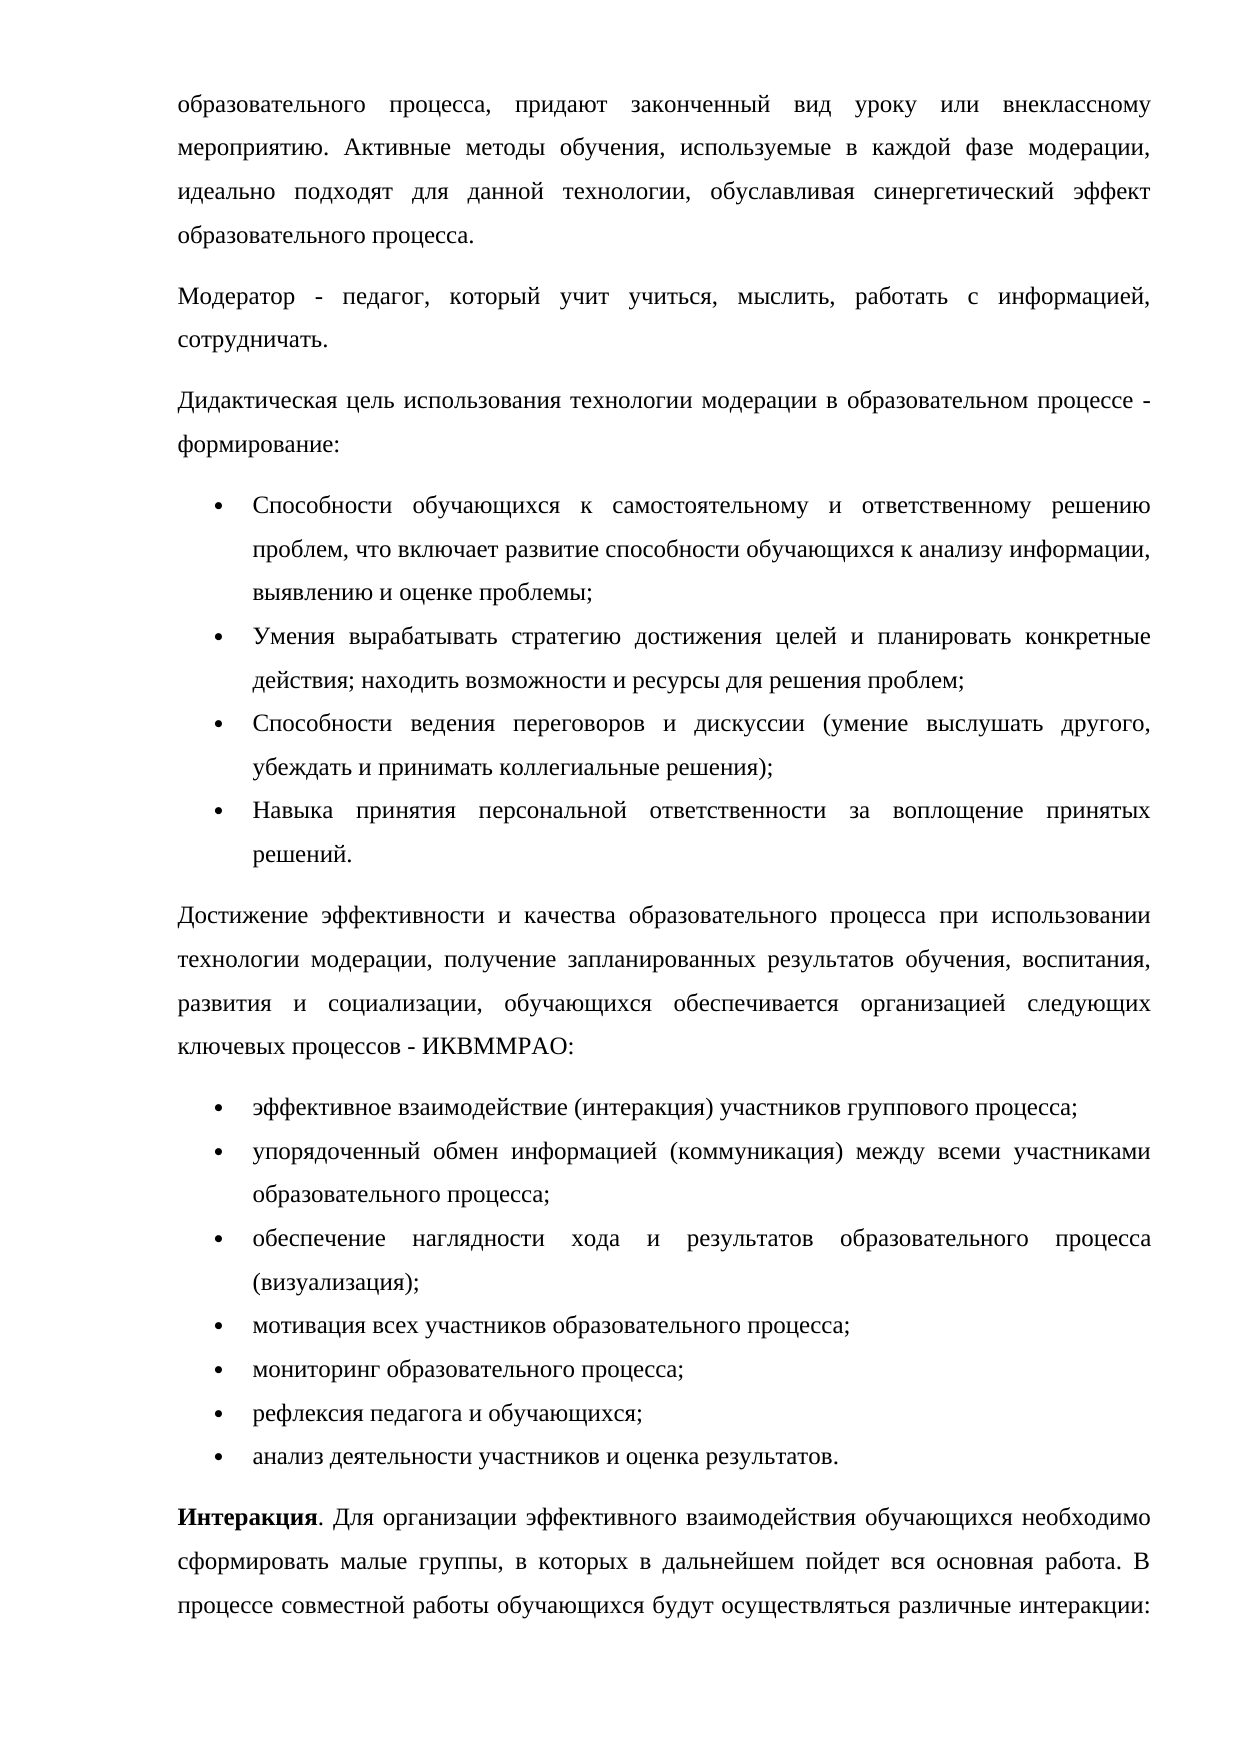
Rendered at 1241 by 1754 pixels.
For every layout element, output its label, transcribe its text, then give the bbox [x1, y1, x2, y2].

list Способности ведения переговоров и дискуссии (умение выслушать другого, убеждать и принимать коллегиальные решения); [215, 693, 1152, 781]
text Дидактическая цель использования технологии модерации в образовательном процессе - формирование: [177, 371, 1152, 458]
list Навыка принятия персональной ответственности за воплощение принятых решений. [215, 781, 1152, 868]
text Достижение эффективности и качества образовательного процесса при использовании технологии модерации, получение запланированных результатов обучения, воспитания, развития и социализации, обучающихся обеспечивается организацией следующих ключевых процессов - ИКВММРАО: [177, 885, 1152, 1060]
list анализ деятельности участников и оценка результатов. [215, 1427, 1152, 1470]
list Способности обучающихся к самостоятельному и ответственному решению проблем, что включает развитие способности обучающихся к анализу информации, выявлению и оценке проблемы; [215, 475, 1152, 606]
list мониторинг образовательного процесса; [215, 1339, 1152, 1383]
list рефлексия педагога и обучающихся; [215, 1383, 1152, 1427]
list обеспечение наглядности хода и результатов образовательного процесса (визуализация); [215, 1208, 1152, 1296]
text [177, 74, 1152, 248]
list Умения вырабатывать стратегию достижения целей и планировать конкретные действия; находить возможности и ресурсы для решения проблем; [215, 606, 1152, 693]
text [177, 1488, 1152, 1618]
list упорядоченный обмен информацией (коммуникация) между всеми участниками образовательного процесса; [215, 1121, 1152, 1208]
list эффективное взаимодействие (интеракция) участников группового процесса; [215, 1077, 1152, 1121]
text Модератор - педагог, который учит учиться, мыслить, работать с информацией, сотрудничать. [177, 266, 1152, 353]
list мотивация всех участников образовательного процесса; [215, 1296, 1152, 1339]
